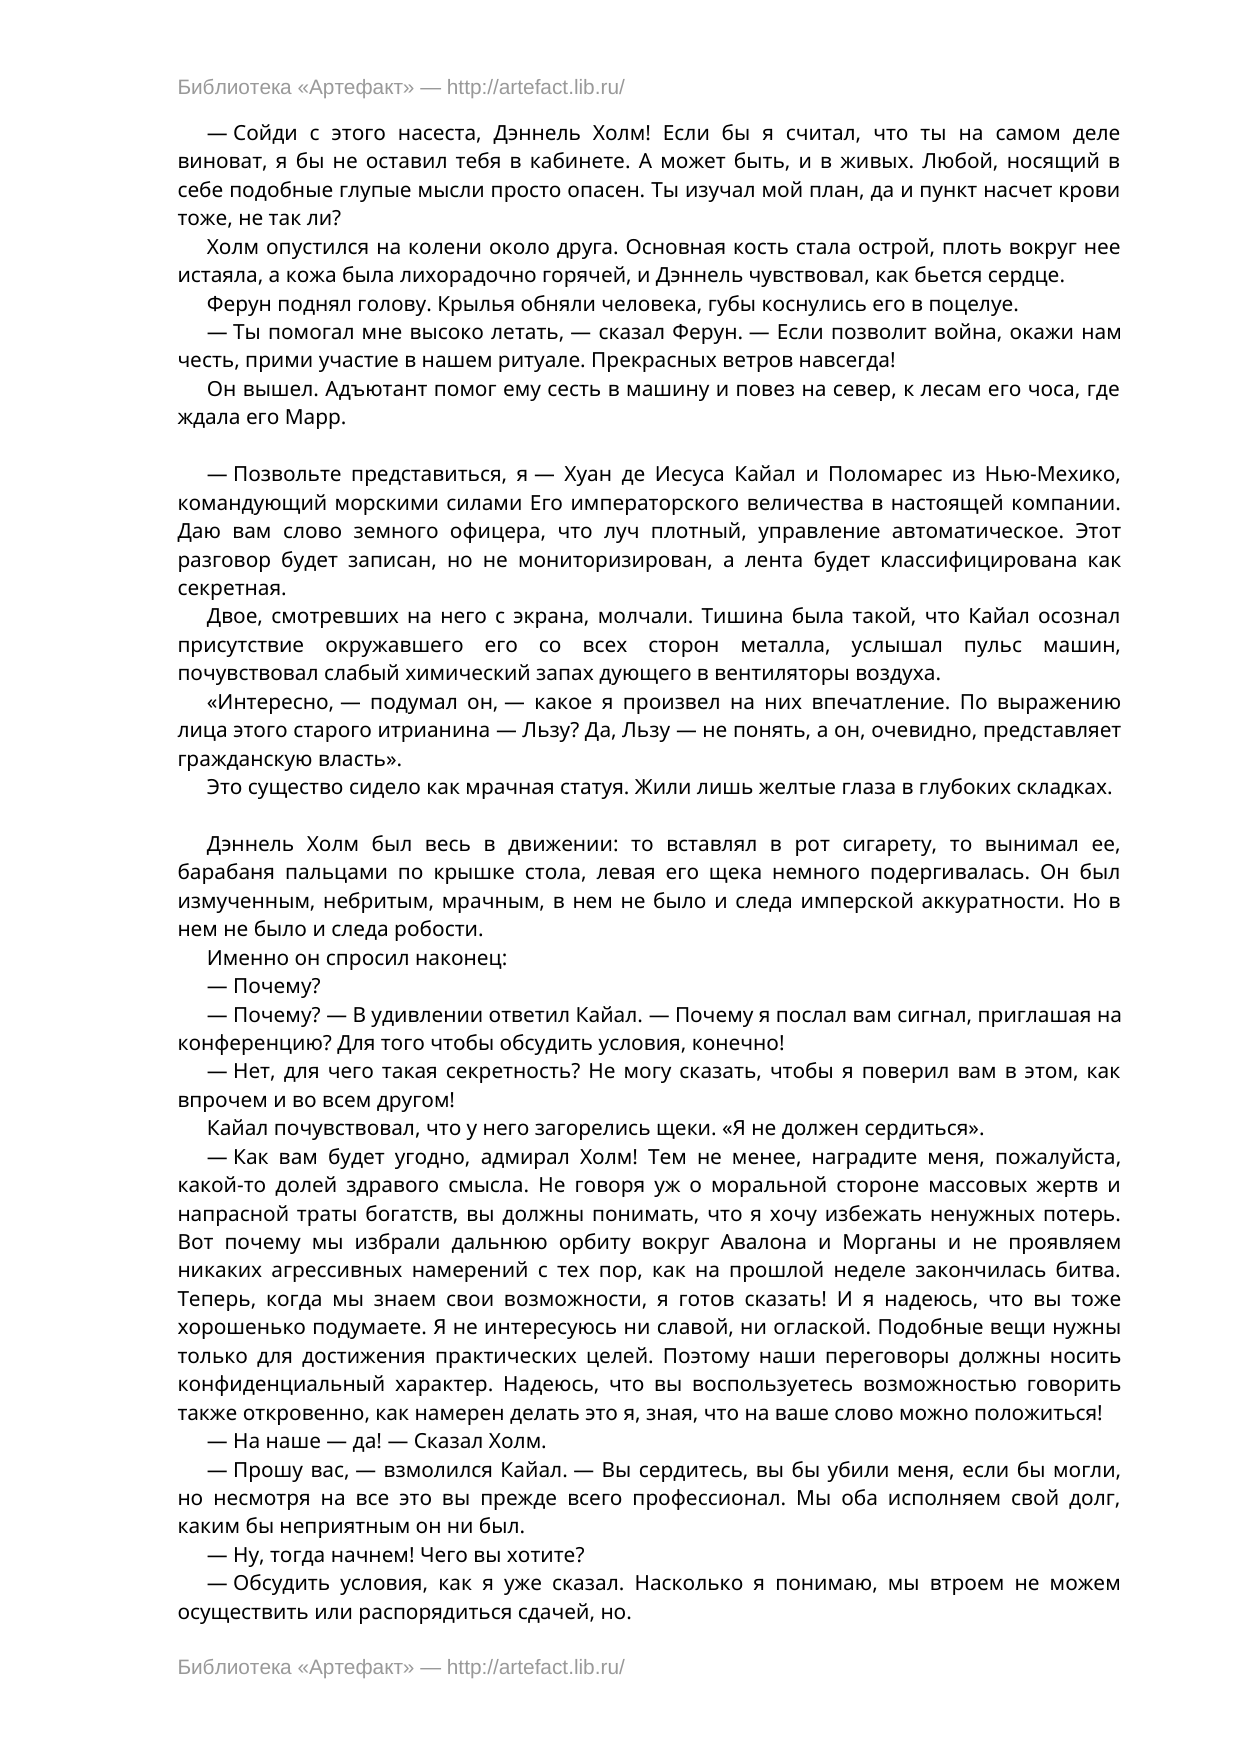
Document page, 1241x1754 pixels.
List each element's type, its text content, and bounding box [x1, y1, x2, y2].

text Он вышел. Адъютант помог ему сесть в машину и повез на север, к лесам его чоса, где ждала его Марр. [177, 374, 1122, 431]
text — Почему? — В удивлении ответил Кайал. — Почему я послал вам сигнал, приглашая на конференцию? Для того чтобы обсудить условия, конечно! [177, 1000, 1122, 1057]
text — Обсудить условия, как я уже сказал. Насколько я понимаю, мы втроем не можем осуществить или распорядиться сдачей, но. [177, 1568, 1122, 1625]
text — Почему? [177, 971, 1122, 1000]
text «Интересно, — подумал он, — какое я произвел на них впечатление. По выражению лица этого старого итрианина — Льзу? Да, Льзу — не понять, а он, очевидно, представляет гражданскую власть». [177, 687, 1122, 772]
text Это существо сидело как мрачная статуя. Жили лишь желтые глаза в глубоких складках. [177, 772, 1122, 801]
text — Ну, тогда начнем! Чего вы хотите? [177, 1540, 1122, 1568]
text — Прошу вас, — взмолился Кайал. — Вы сердитесь, вы бы убили меня, если бы могли, но несмотря на все это вы прежде всего профессионал. Мы оба исполняем свой долг, каким бы неприятным он ни был. [177, 1455, 1122, 1540]
text Двое, смотревших на него с экрана, молчали. Тишина была такой, что Кайал осознал присутствие окружавшего его со всех сторон металла, услышал пульс машин, почувствовал слабый химический запах дующего в вентиляторы воздуха. [177, 602, 1122, 687]
text — На наше — да! — Сказал Холм. [177, 1426, 1122, 1455]
text — Ты помогал мне высоко летать, — сказал Ферун. — Если позволит война, окажи нам честь, прими участие в нашем ритуале. Прекрасных ветров навсегда! [177, 317, 1122, 374]
text Холм опустился на колени около друга. Основная кость стала острой, плоть вокруг нее истаяла, а кожа была лихорадочно горячей, и Дэннель чувствовал, как бьется сердце. [177, 232, 1122, 289]
text — Позвольте представиться, я — Хуан де Иесуса Кайал и Поломарес из Нью-Мехико, командующий морскими силами Его императорского величества в настоящей компании. Даю вам слово земного офицера, что луч плотный, управление автоматическое. Этот разговор будет записан, но не мониторизирован, а лента будет классифицирована как секретная. [177, 459, 1122, 602]
text Ферун поднял голову. Крылья обняли человека, губы коснулись его в поцелуе. [177, 289, 1122, 317]
text — Сойди с этого насеста, Дэннель Холм! Если бы я считал, что ты на самом деле виноват, я бы не оставил тебя в кабинете. А может быть, и в живых. Любой, носящий в себе подобные глупые мысли просто опасен. Ты изучал мой план, да и пункт насчет крови тоже, не так ли? [177, 118, 1122, 232]
text Дэннель Холм был весь в движении: то вставлял в рот сигарету, то вынимал ее, барабаня пальцами по крышке стола, левая его щека немного подергивалась. Он был измученным, небритым, мрачным, в нем не было и следа имперской аккуратности. Но в нем не было и следа робости. [177, 829, 1122, 943]
text — Нет, для чего такая секретность? Не могу сказать, чтобы я поверил вам в этом, как впрочем и во всем другом! [177, 1057, 1122, 1113]
text Именно он спросил наконец: [177, 943, 1122, 971]
text — Как вам будет угодно, адмирал Холм! Тем не менее, наградите меня, пожалуйста, какой-то долей здравого смысла. Не говоря уж о моральной стороне массовых жертв и напрасной траты богатств, вы должны понимать, что я хочу избежать ненужных потерь. Вот почему мы избрали дальнюю орбиту вокруг Авалона и Морганы и не проявляем никаких агрессивных намерений с тех пор, как на прошлой неделе закончилась битва. Теперь, когда мы знаем свои возможности, я готов сказать! И я надеюсь, что вы тоже хорошенько подумаете. Я не интересуюсь ни славой, ни оглаской. Подобные вещи нужны только для достижения практических целей. Поэтому наши переговоры должны носить конфиденциальный характер. Надеюсь, что вы воспользуетесь возможностью говорить также откровенно, как намерен делать это я, зная, что на ваше слово можно положиться! [177, 1142, 1122, 1426]
text Кайал почувствовал, что у него загорелись щеки. «Я не должен сердиться». [177, 1113, 1122, 1142]
